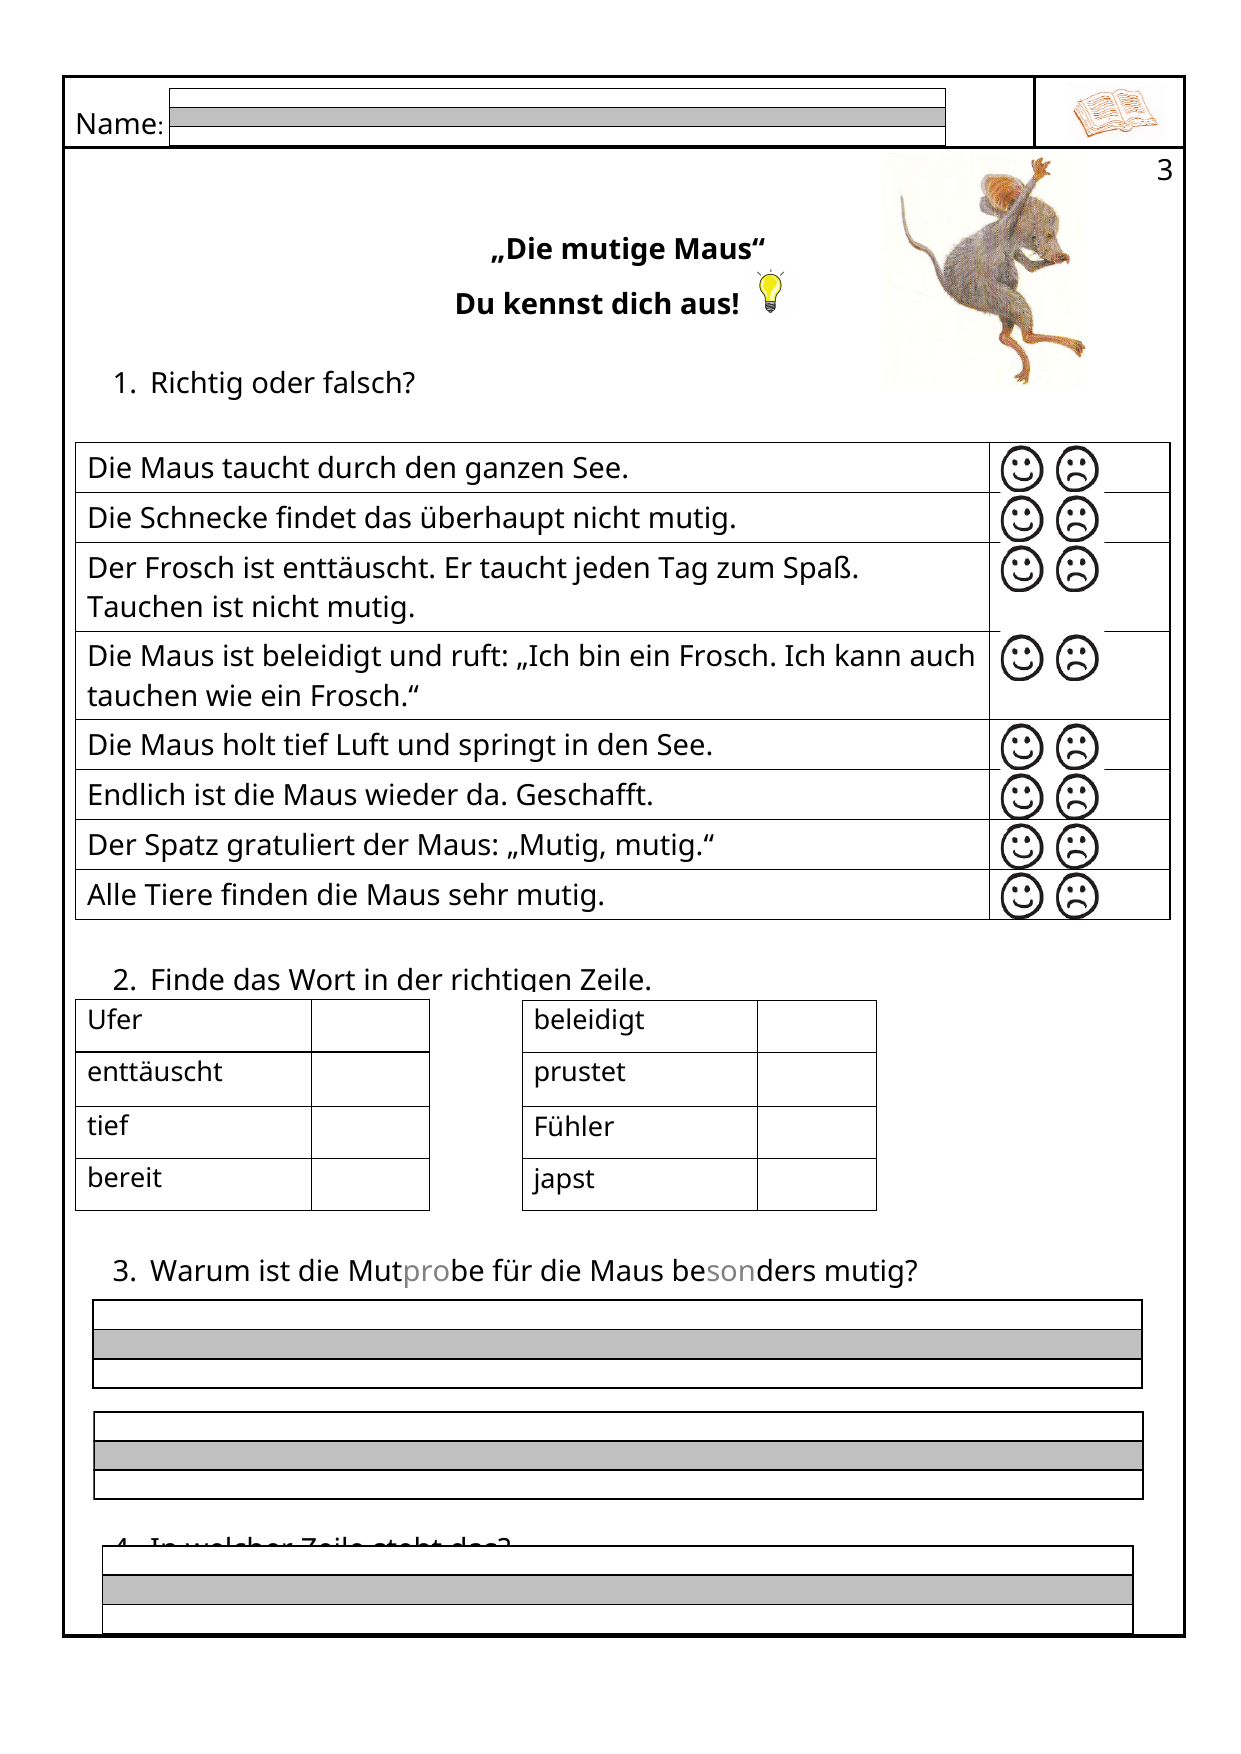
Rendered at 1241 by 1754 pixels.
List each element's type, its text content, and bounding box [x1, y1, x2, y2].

picture [882, 153, 1086, 388]
picture [747, 267, 794, 315]
picture [1000, 443, 1105, 592]
table_header Name: [65, 78, 1033, 146]
picture [1000, 870, 1105, 919]
table_cell 3 „Die mutige Maus“ Du kennst dich aus! Richtig oder falsch? Finde das Wort in der richtigen Zeile. Warum ist die Mutprobe für die Maus besonders mutig? In welcher Zeile steht das? [65, 149, 1183, 1634]
picture [1000, 720, 1105, 819]
picture [1000, 631, 1105, 681]
picture [1000, 820, 1105, 869]
table_header [1036, 78, 1183, 146]
